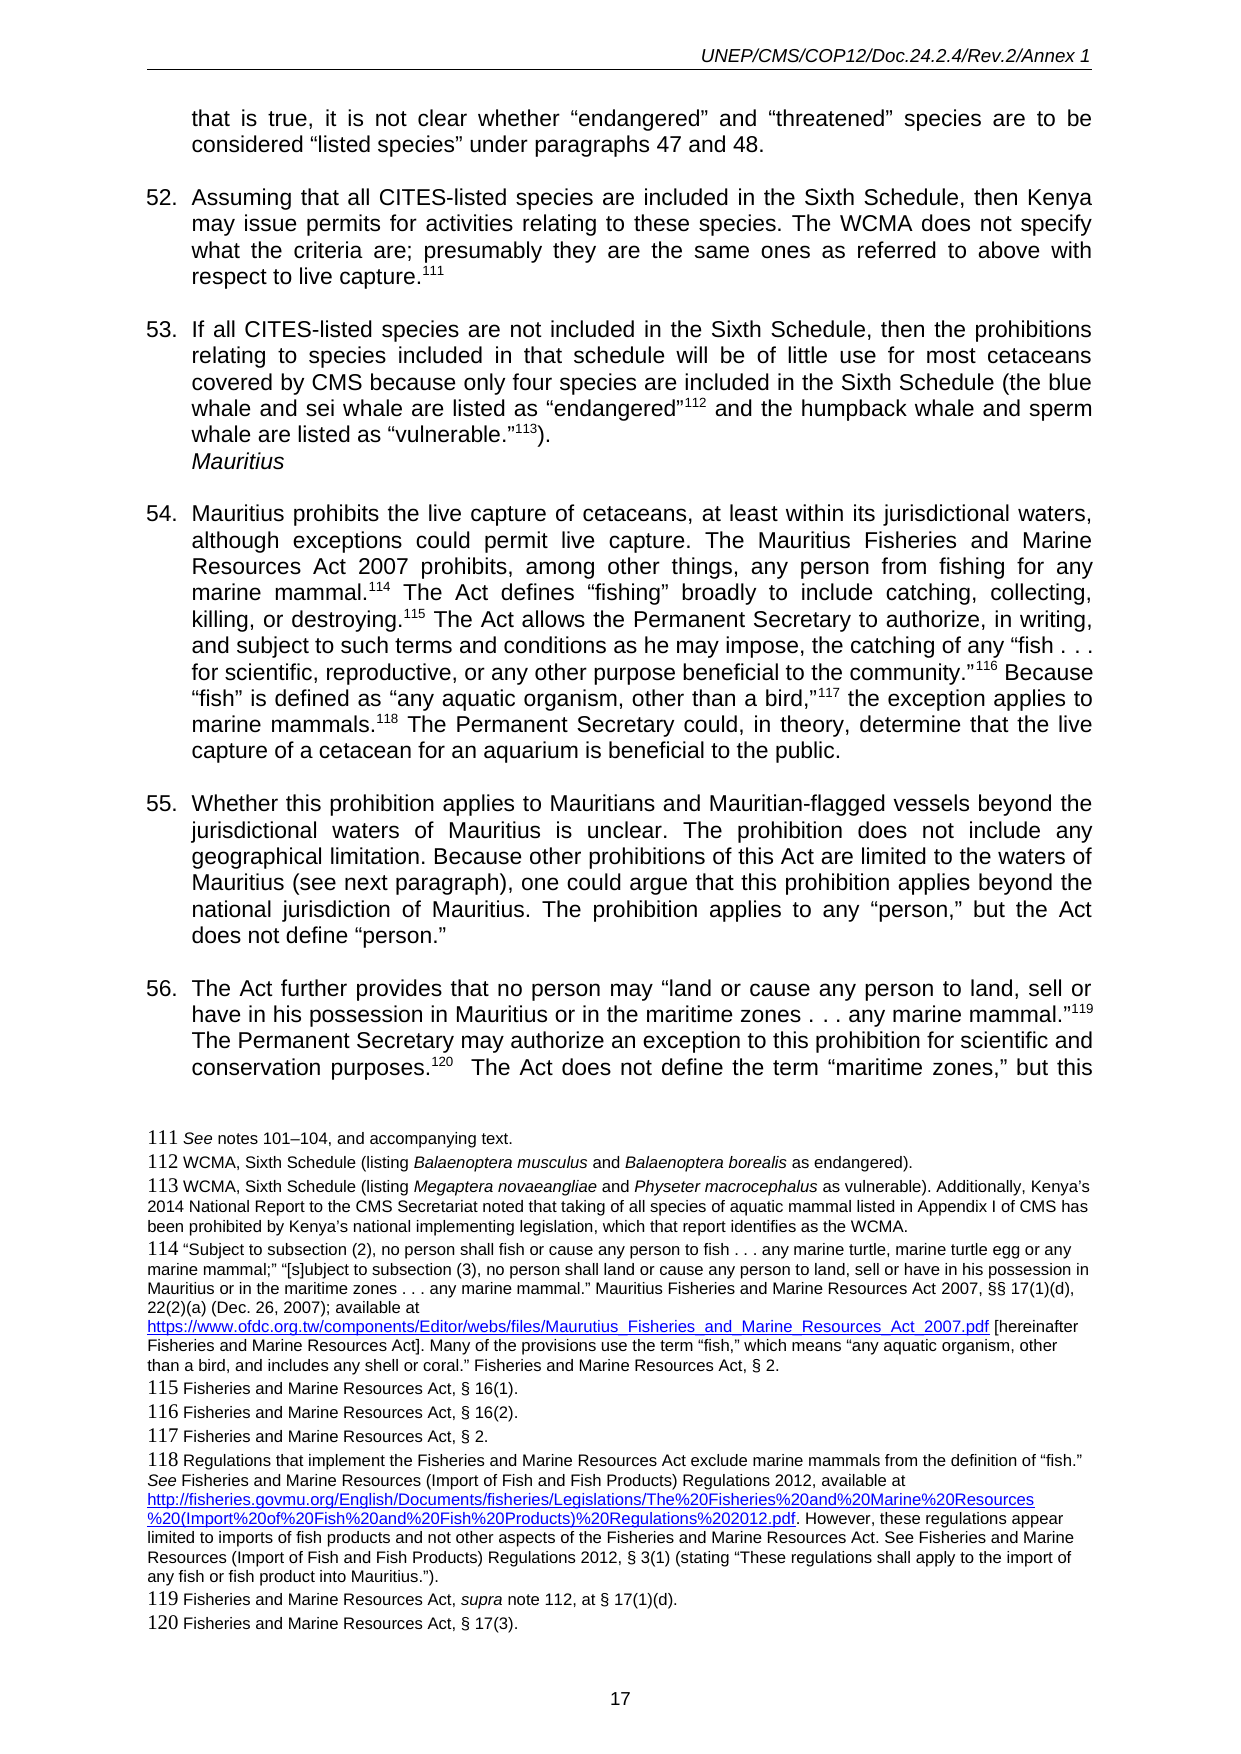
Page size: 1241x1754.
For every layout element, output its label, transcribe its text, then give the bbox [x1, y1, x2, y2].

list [146, 105, 1093, 158]
list The Act further provides that no person may “land or cause any person to land, sell or have in his possession in Mauritius or in the maritime zones . . . any marine mammal.” The Permanent Secretary may authorize an exception to this prohibition for scientific and conservation purposes. The Act does not define the term “maritime zones,” but this term is defined in detail in the Maritime Zones Act 2005 and consists of all marine waters within the jurisdiction of Mauritius. [146, 975, 1093, 1080]
text Mauritius [191, 448, 1093, 474]
list Whether this prohibition applies to Mauritians and Mauritian-flagged vessels beyond the jurisdictional waters of Mauritius is unclear. The prohibition does not include any geographical limitation. Because other prohibitions of this Act are limited to the waters of Mauritius (see next paragraph), one could argue that this prohibition applies beyond the national jurisdiction of Mauritius. The prohibition applies to any “person,” but the Act does not define “person.” [146, 790, 1093, 948]
list Mauritius prohibits the live capture of cetaceans, at least within its jurisdictional waters, although exceptions could permit live capture. The Mauritius Fisheries and Marine Resources Act 2007 prohibits, among other things, any person from fishing for any marine mammal. The Act defines “fishing” broadly to include catching, collecting, killing, or destroying. The Act allows the Permanent Secretary to authorize, in writing, and subject to such terms and conditions as he may impose, the catching of any “fish . . . for scientific, reproductive, or any other purpose beneficial to the community.” Because “fish” is defined as “any aquatic organism, other than a bird,” the exception applies to marine mammals. The Permanent Secretary could, in theory, determine that the live capture of a cetacean for an aquarium is beneficial to the public. [146, 500, 1093, 764]
list Assuming that all CITES-listed species are included in the Sixth Schedule, then Kenya may issue permits for activities relating to these species. The WCMA does not specify what the criteria are; presumably they are the same ones as referred to above with respect to live capture. [146, 184, 1093, 289]
list If all CITES-listed species are not included in the Sixth Schedule, then the prohibitions relating to species included in that schedule will be of little use for most cetaceans covered by CMS because only four species are included in the Sixth Schedule (the blue whale and sei whale are listed as “endangered” and the humpback whale and sperm whale are listed as “vulnerable.”). [146, 316, 1093, 448]
